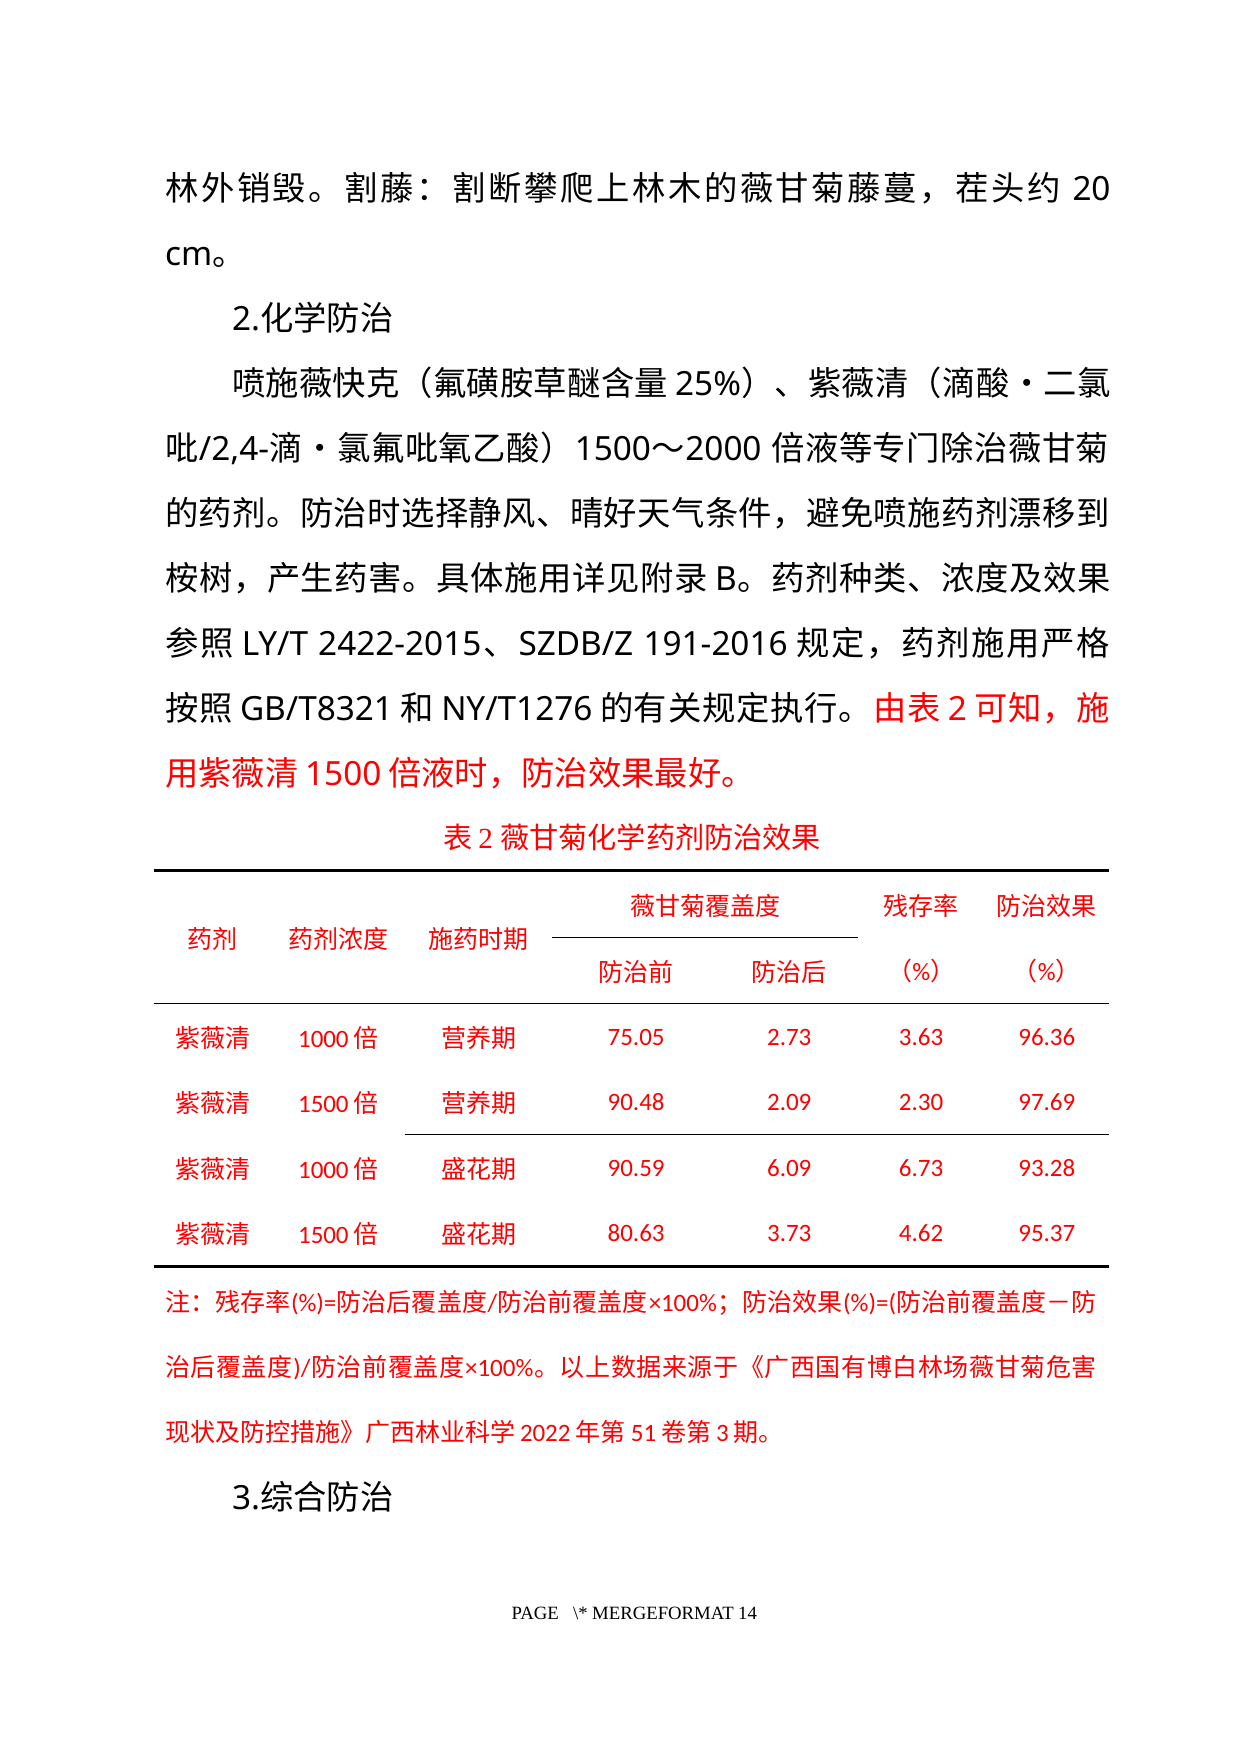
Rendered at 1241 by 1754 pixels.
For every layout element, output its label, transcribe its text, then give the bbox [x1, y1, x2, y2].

table_header 药剂 [154, 872, 272, 1003]
table_cell 6.09 [720, 1135, 858, 1200]
table_cell 防治前 [552, 938, 720, 1003]
table_cell 3.73 [720, 1200, 858, 1265]
table_cell 2.73 [720, 1004, 858, 1069]
table_cell 1000倍 [272, 1134, 404, 1200]
table_cell 防治后 [720, 938, 858, 1003]
table_cell 1000倍 [272, 1004, 404, 1069]
text 表2 薇甘菊化学药剂防治效果 [153, 803, 1110, 868]
table_cell 6.73 [858, 1135, 984, 1200]
table_cell 1500倍 [272, 1200, 404, 1265]
table_cell 3.63 [858, 1004, 984, 1069]
table_cell 90.59 [552, 1135, 720, 1200]
table_cell 90.48 [552, 1069, 720, 1134]
table_header 薇甘菊覆盖度 [552, 872, 858, 937]
table_cell 盛花期 [405, 1135, 552, 1200]
table_cell 75.05 [552, 1004, 720, 1069]
table_cell 95.37 [984, 1200, 1109, 1265]
table_cell 80.63 [552, 1200, 720, 1265]
table_cell 2.30 [858, 1069, 984, 1134]
table_header 防治效果（%） [984, 872, 1109, 1003]
table_cell 紫薇清 [154, 1004, 272, 1069]
table_cell 紫薇清 [154, 1200, 272, 1265]
table_cell 4.62 [858, 1200, 984, 1265]
table_cell 盛花期 [405, 1200, 552, 1265]
table_cell 97.69 [984, 1069, 1109, 1134]
text 喷施薇快克（氟磺胺草醚含量25%）、紫薇清（滴酸·二氯吡/2,4-滴·氯氟吡氧乙酸）1500～2000 倍液等专门除治薇甘菊的药剂。防治时选择静风、晴好天气条件，避免喷施药剂漂移到桉树，产生药害。具体施用详见附录B。药剂种类、浓度及效果参照LY/T 2422-2015、SZDB/Z 191-2016规定，药剂施用严格按照GB/T8321和NY/T1276的有关规定执行。由表2可知，施用紫薇清1500倍液时，防治效果最好。 [165, 348, 1110, 803]
table_cell 96.36 [984, 1004, 1109, 1069]
table_cell 1500倍 [272, 1069, 404, 1134]
table_cell 营养期 [405, 1069, 552, 1134]
table_cell 93.28 [984, 1135, 1109, 1200]
table_cell 紫薇清 [154, 1134, 272, 1200]
text 3.综合防治 [165, 1463, 1110, 1528]
table_header 药剂浓度 [272, 872, 404, 1003]
table_header 残存率（%） [858, 872, 984, 1003]
text 2.化学防治 [165, 283, 1110, 348]
table_cell 注：残存率(%)=防治后覆盖度/防治前覆盖度×100%；防治效果(%)=(防治前覆盖度－防治后覆盖度)/防治前覆盖度×100%。以上数据来源于《广西国有博白林场薇甘菊危害现状及防控措施》广西林业科学2022年第51卷第3期。 [154, 1268, 1109, 1463]
table_cell 紫薇清 [154, 1069, 272, 1134]
table_cell 营养期 [405, 1004, 552, 1069]
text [165, 153, 1110, 283]
table_cell 2.09 [720, 1069, 858, 1134]
table_header 施药时期 [405, 872, 552, 1003]
